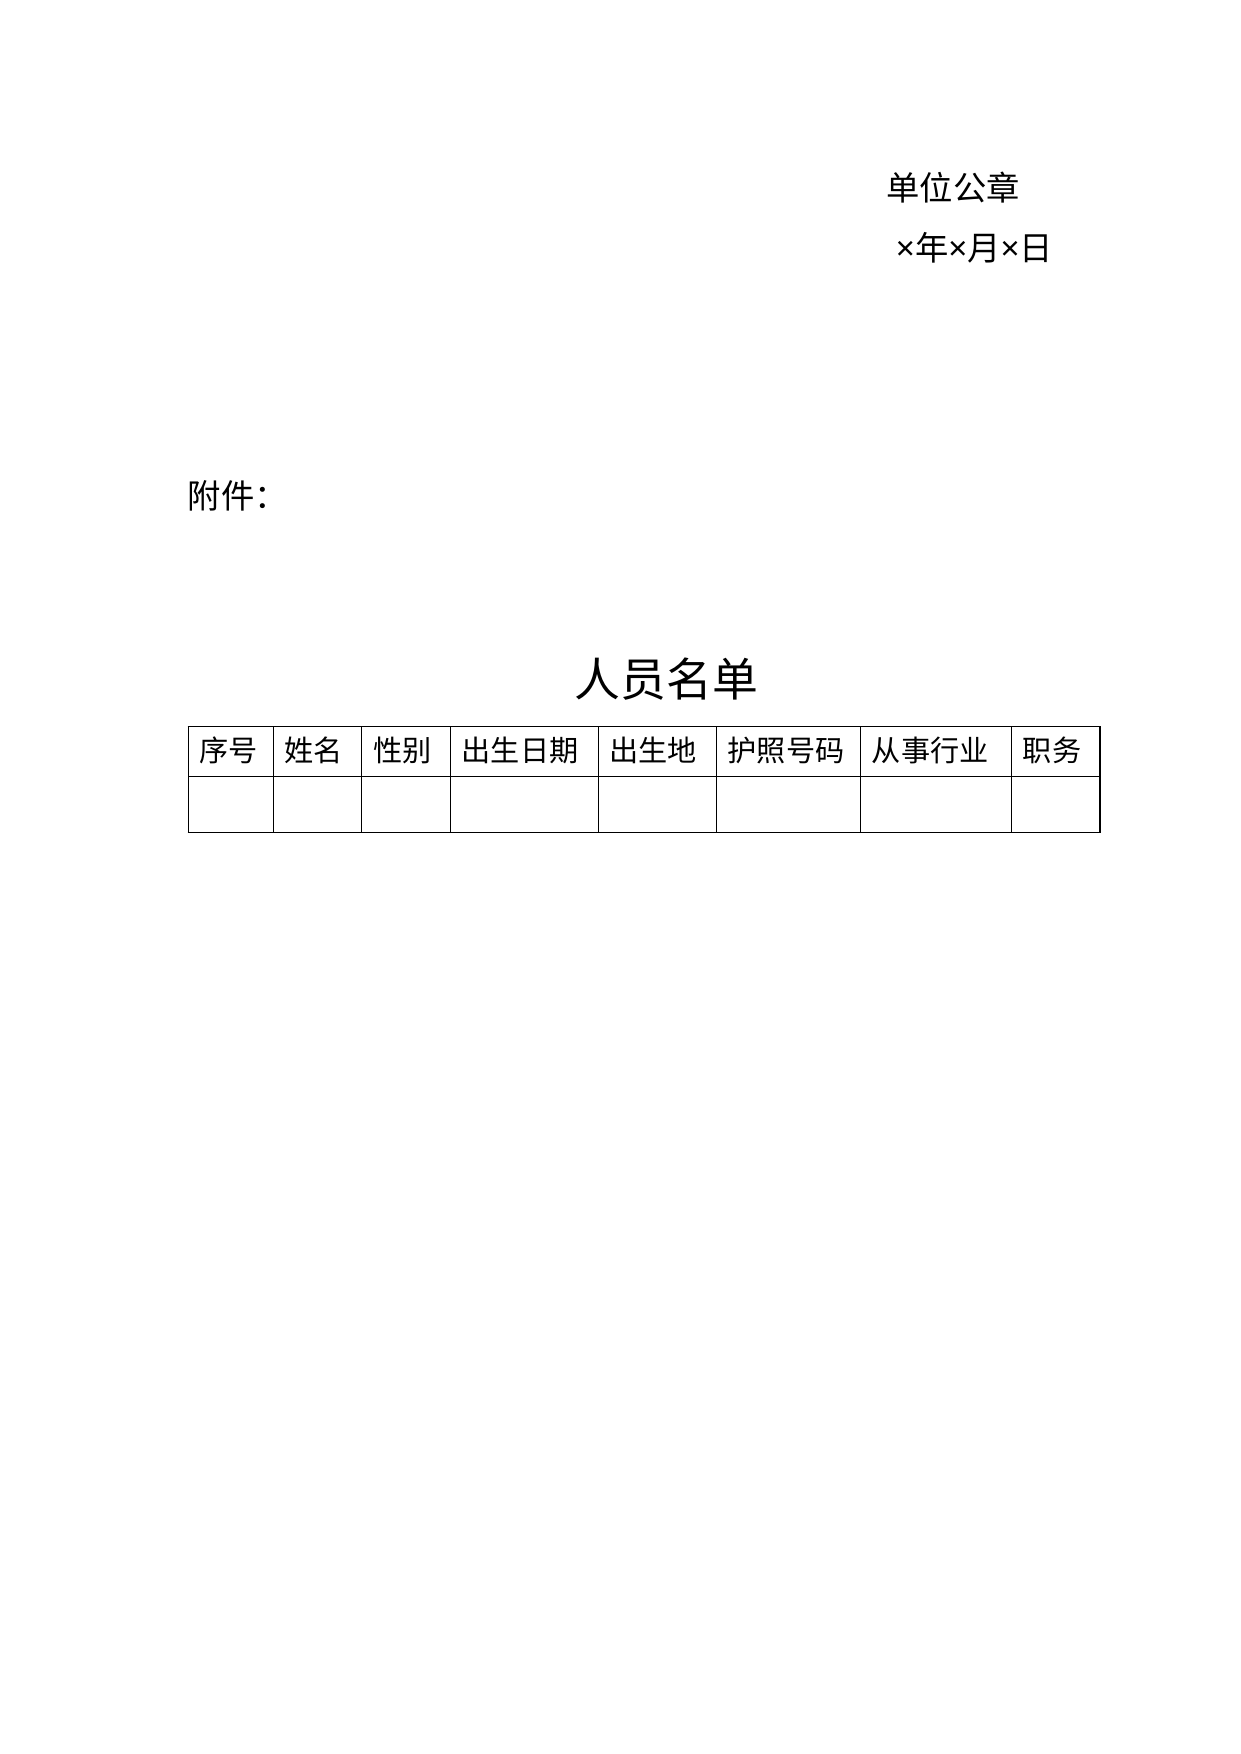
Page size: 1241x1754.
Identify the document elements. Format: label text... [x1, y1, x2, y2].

text 单位公章 [187, 162, 1019, 210]
table_header 出生日期 [451, 727, 598, 776]
table_header 出生地 [599, 727, 716, 776]
table_header 性别 [362, 727, 450, 776]
table_header 序号 [189, 727, 273, 776]
table_header 护照号码 [717, 727, 860, 776]
table_cell [717, 777, 860, 832]
table_header 姓名 [274, 727, 361, 776]
table_header 从事行业 [861, 727, 1011, 776]
text 附件： [187, 469, 1053, 518]
text ×年×月×日 [187, 222, 1053, 271]
table_header 职务 [1012, 727, 1099, 776]
table_cell [861, 777, 1011, 832]
table_cell [189, 777, 273, 832]
table_cell [274, 777, 361, 832]
text 人员名单 [187, 643, 1053, 709]
table_cell [599, 777, 716, 832]
table_cell [362, 777, 450, 832]
table_cell [1012, 777, 1099, 832]
table_cell [451, 777, 598, 832]
